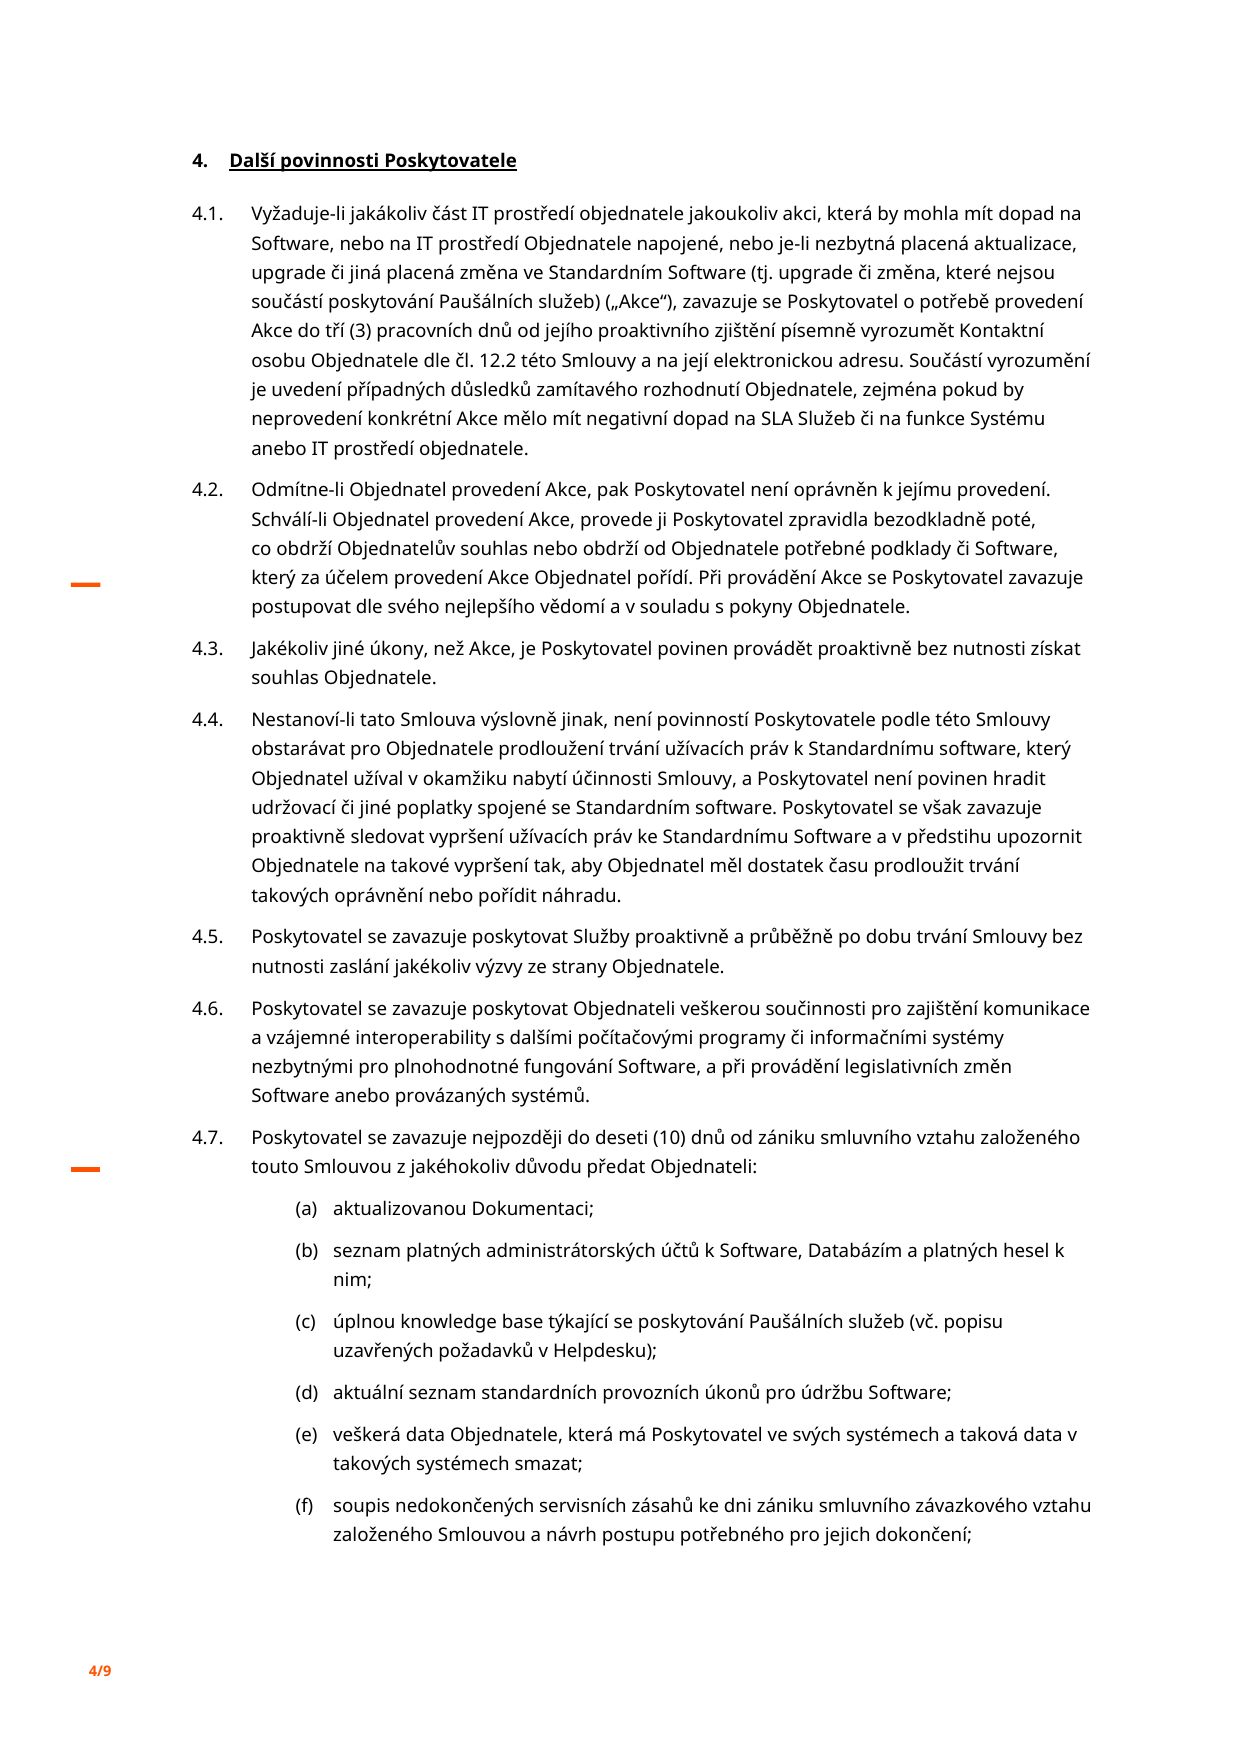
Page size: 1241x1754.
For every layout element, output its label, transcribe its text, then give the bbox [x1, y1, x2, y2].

list Odmítne-li Objednatel provedení Akce, pak Poskytovatel není oprávněn k jejímu provedení. Schválí-li Objednatel provedení Akce, provede ji Poskytovatel zpravidla bezodkladně poté, co obdrží Objednatelův souhlas nebo obdrží od Objednatele potřebné podklady či Software, který za účelem provedení Akce Objednatel pořídí. Při provádění Akce se Poskytovatel zavazuje postupovat dle svého nejlepšího vědomí a v souladu s pokyny Objednatele. [192, 477, 1093, 619]
list Poskytovatel se zavazuje nejpozději do deseti (10) dnů od zániku smluvního vztahu založeného touto Smlouvou z jakéhokoliv důvodu předat Objednateli: [192, 1124, 1093, 1179]
list Vyžaduje-li jakákoliv část IT prostředí objednatele jakoukoliv akci, která by mohla mít dopad na Software, nebo na IT prostředí Objednatele napojené, nebo je-li nezbytná placená aktualizace, upgrade či jiná placená změna ve Standardním Software (tj. upgrade či změna, které nejsou součástí poskytování Paušálních služeb) („Akce“), zavazuje se Poskytovatel o potřebě provedení Akce do tří (3) pracovních dnů od jejího proaktivního zjištění písemně vyrozumět Kontaktní osobu Objednatele dle čl. 12.2 této Smlouvy a na její elektronickou adresu. Součástí vyrozumění je uvedení případných důsledků zamítavého rozhodnutí Objednatele, zejména pokud by neprovedení konkrétní Akce mělo mít negativní dopad na SLA Služeb či na funkce Systému anebo IT prostředí objednatele. [192, 201, 1093, 460]
list Nestanoví-li tato Smlouva výslovně jinak, není povinností Poskytovatele podle této Smlouvy obstarávat pro Objednatele prodloužení trvání užívacích práv k Standardnímu software, který Objednatel užíval v okamžiku nabytí účinnosti Smlouvy, a Poskytovatel není povinen hradit udržovací či jiné poplatky spojené se Standardním software. Poskytovatel se však zavazuje proaktivně sledovat vypršení užívacích práv ke Standardnímu Software a v předstihu upozornit Objednatele na takové vypršení tak, aby Objednatel měl dostatek času prodloužit trvání takových oprávnění nebo pořídit náhradu. [192, 706, 1093, 908]
list Jakékoliv jiné úkony, než Akce, je Poskytovatel povinen provádět proaktivně bez nutnosti získat souhlas Objednatele. [192, 635, 1093, 690]
list aktualizovanou Dokumentaci; [295, 1196, 1093, 1221]
list Poskytovatel se zavazuje poskytovat Objednateli veškerou součinnosti pro zajištění komunikace a vzájemné interoperability s dalšími počítačovými programy či informačními systémy nezbytnými pro plnohodnotné fungování Software, a při provádění legislativních změn Software anebo provázaných systémů. [192, 995, 1093, 1108]
subtitle Další povinnosti Poskytovatele [192, 148, 1093, 173]
list úplnou knowledge base týkající se poskytování Paušálních služeb (vč. popisu uzavřených požadavků v Helpdesku); [295, 1308, 1093, 1363]
list soupis nedokončených servisních zásahů ke dni zániku smluvního závazkového vztahu založeného Smlouvou a návrh postupu potřebného pro jejich dokončení; [295, 1492, 1093, 1547]
list veškerá data Objednatele, která má Poskytovatel ve svých systémech a taková data v takových systémech smazat; [295, 1421, 1093, 1476]
list seznam platných administrátorských účtů k Software, Databázím a platných hesel k nim; [295, 1237, 1093, 1292]
list aktuální seznam standardních provozních úkonů pro údržbu Software; [295, 1379, 1093, 1405]
list Poskytovatel se zavazuje poskytovat Služby proaktivně a průběžně po dobu trvání Smlouvy bez nutnosti zaslání jakékoliv výzvy ze strany Objednatele. [192, 924, 1093, 979]
